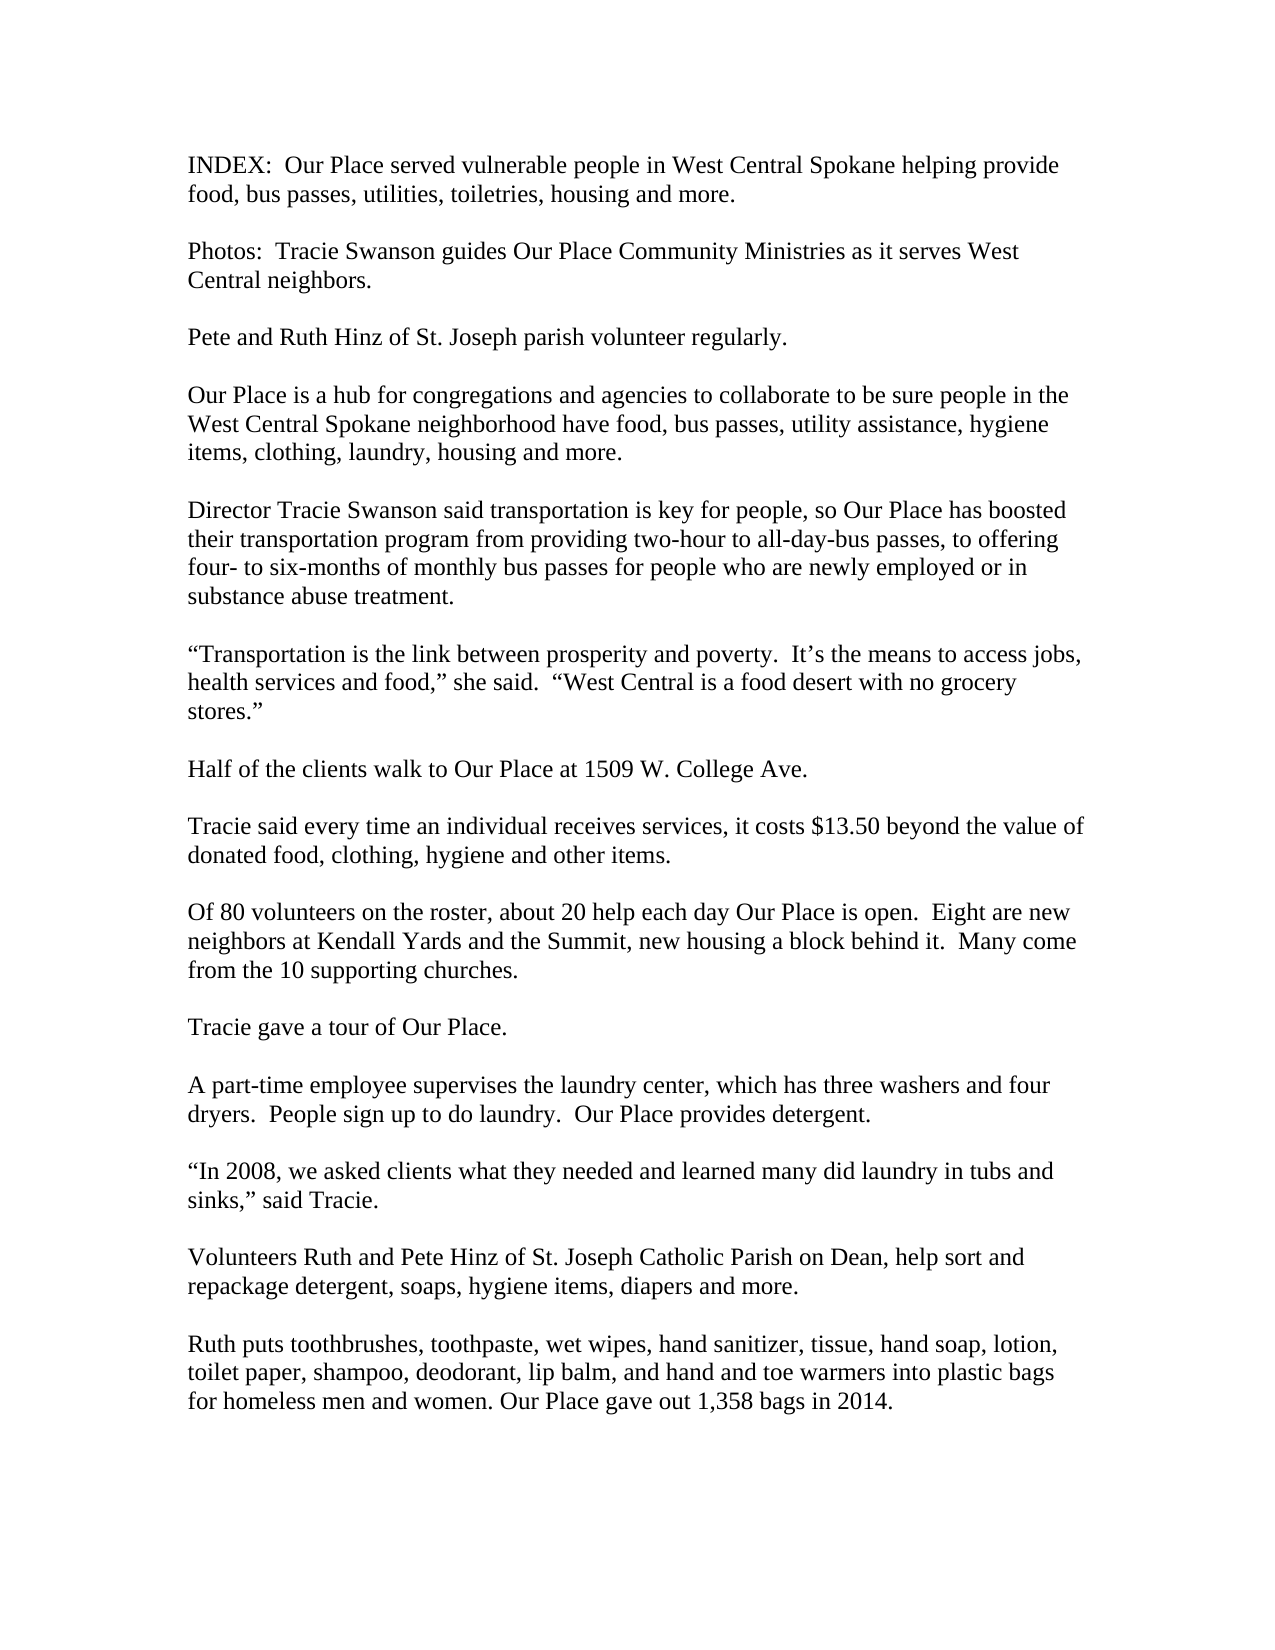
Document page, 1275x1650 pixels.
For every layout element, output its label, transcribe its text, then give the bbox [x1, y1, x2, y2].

text INDEX: Our Place served vulnerable people in West Central Spokane helping provide food, bus passes, utilities, toiletries, housing and more. [187, 150, 1087, 207]
text A part-time employee supervises the laundry center, which has three washers and four dryers. People sign up to do laundry. Our Place provides detergent. [187, 1070, 1087, 1127]
text Tracie said every time an individual receives services, it costs $13.50 beyond the value of donated food, clothing, hygiene and other items. [187, 811, 1087, 869]
text Tracie gave a tour of Our Place. [187, 1012, 1087, 1041]
text Half of the clients walk to Our Place at 1509 W. College Ave. [187, 754, 1087, 782]
text Volunteers Ruth and Pete Hinz of St. Joseph Catholic Parish on Dean, help sort and repackage detergent, soaps, hygiene items, diapers and more. [187, 1242, 1087, 1300]
text “Transportation is the link between prosperity and poverty. It’s the means to access jobs, health services and food,” she said. “West Central is a food desert with no grocery stores.” [187, 639, 1087, 725]
text Of 80 volunteers on the roster, about 20 help each day Our Place is open. Eight are new neighbors at Kendall Yards and the Summit, new housing a block behind it. Many come from the 10 supporting churches. [187, 897, 1087, 984]
text Director Tracie Swanson said transportation is key for people, so Our Place has boosted their transportation program from providing two-hour to all-day-bus passes, to offering four- to six-months of monthly bus passes for people who are newly employed or in substance abuse treatment. [187, 495, 1087, 610]
text Pete and Ruth Hinz of St. Joseph parish volunteer regularly. [187, 322, 1087, 351]
text Photos: Tracie Swanson guides Our Place Community Ministries as it serves West Central neighbors. [187, 236, 1087, 294]
text Our Place is a hub for congregations and agencies to collaborate to be sure people in the West Central Spokane neighborhood have food, bus passes, utility assistance, hygiene items, clothing, laundry, housing and more. [187, 380, 1087, 466]
text Ruth puts toothbrushes, toothpaste, wet wipes, hand sanitizer, tissue, hand soap, lotion, toilet paper, shampoo, deodorant, lip balm, and hand and toe warmers into plastic bags for homeless men and women. Our Place gave out 1,358 bags in 2014. [187, 1329, 1087, 1415]
text “In 2008, we asked clients what they needed and learned many did laundry in tubs and sinks,” said Tracie. [187, 1156, 1087, 1214]
